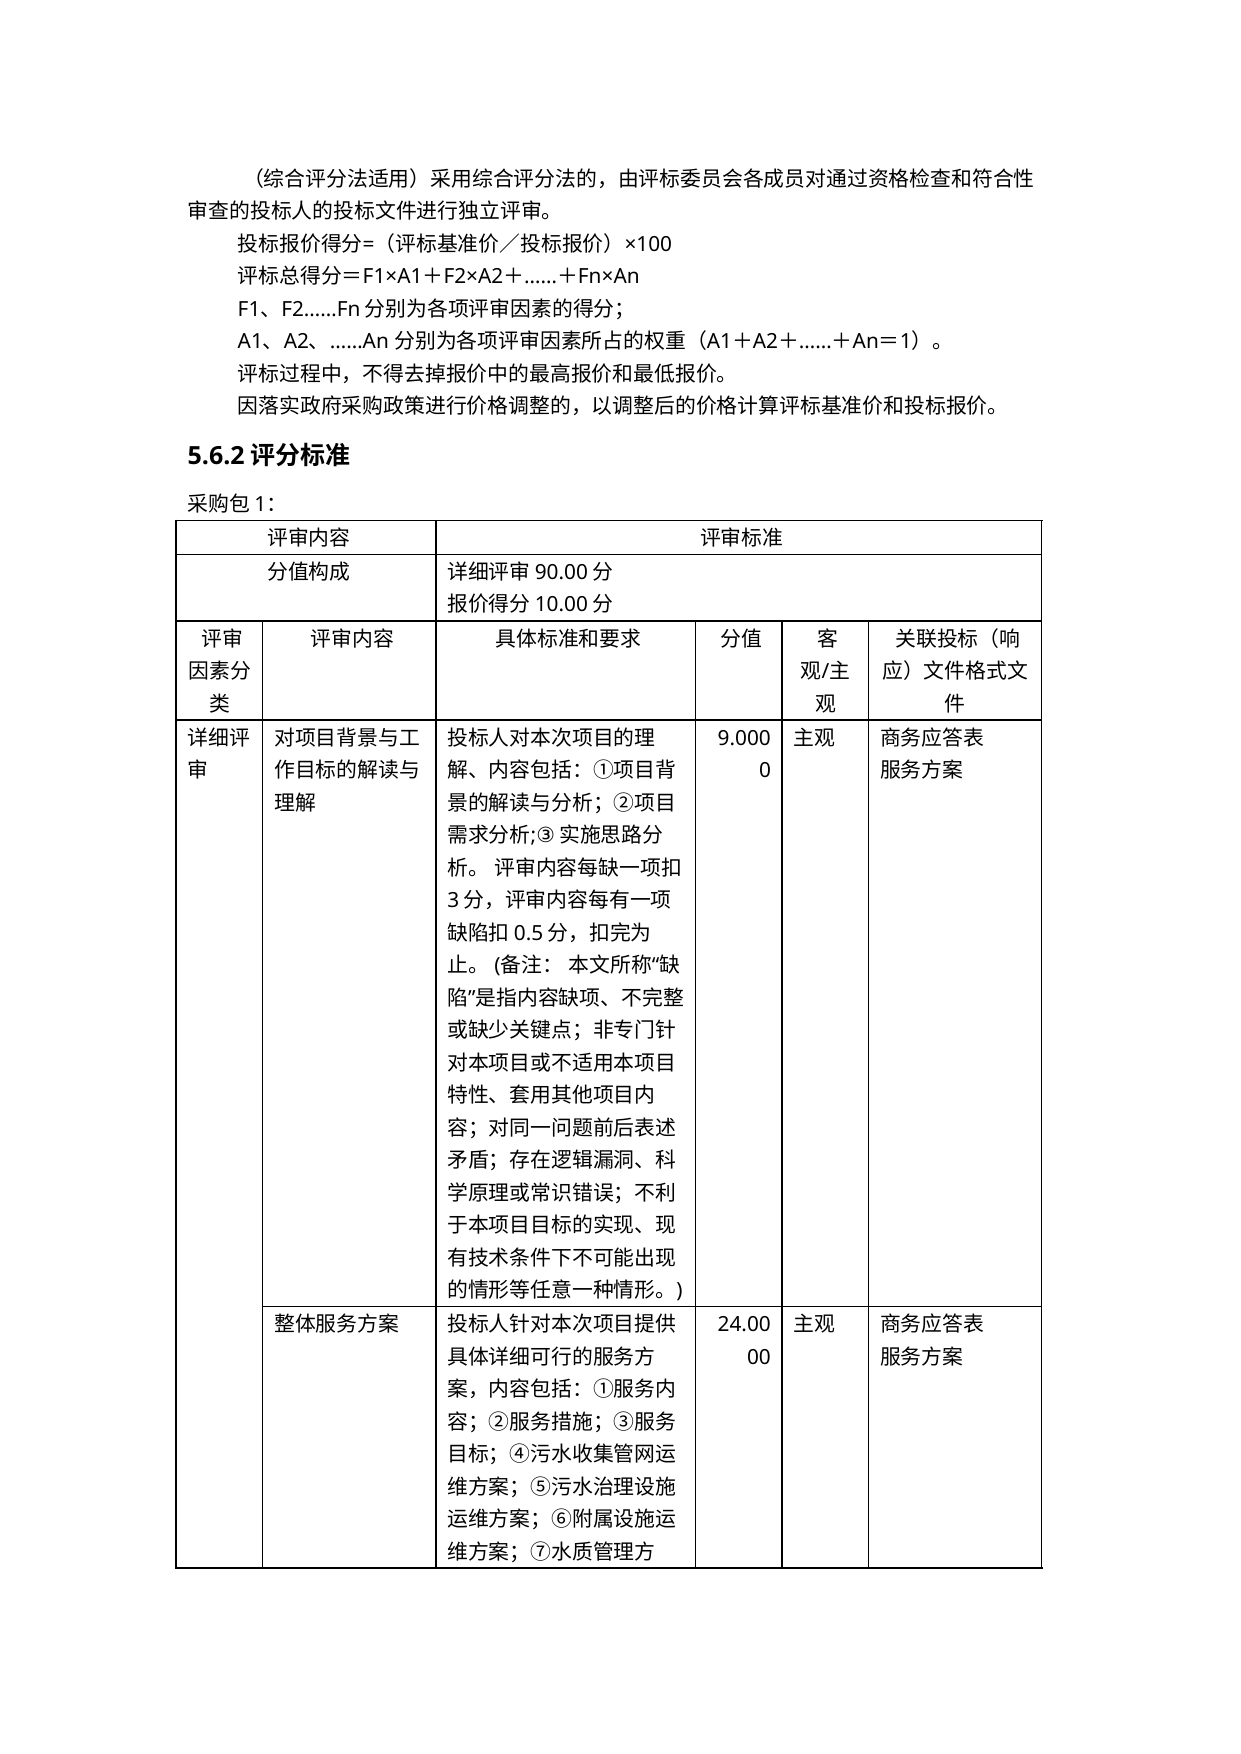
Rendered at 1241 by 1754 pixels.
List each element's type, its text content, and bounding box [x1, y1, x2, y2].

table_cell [437, 1307, 695, 1567]
text 采购包1： [187, 487, 1053, 519]
text A1、A2、……An 分别为各项评审因素所占的权重（A1＋A2＋……＋An＝1）。 [187, 324, 1053, 357]
table_header 评审内容 [177, 521, 435, 553]
text 5.6.2评分标准 [187, 422, 1053, 487]
text 评标总得分＝F1×A1＋F2×A2＋……＋Fn×An [187, 259, 1053, 292]
table_cell 详细评审90.00分 报价得分10.00分 [437, 555, 1041, 620]
table_cell 9.0000 [696, 721, 781, 1306]
table_cell 详细评审 [177, 721, 262, 1567]
text （综合评分法适用）采用综合评分法的，由评标委员会各成员对通过资格检查和符合性审查的投标人的投标文件进行独立评审。 [187, 162, 1053, 227]
table_cell 24.0000 [696, 1307, 781, 1567]
table_cell 具体标准和要求 [437, 622, 695, 719]
table_cell 关联投标（响应）文件格式文件 [869, 622, 1041, 719]
table_cell 评审因素分类 [177, 622, 262, 719]
table_cell 主观 [783, 1307, 868, 1567]
table_cell 商务应答表 服务方案 [869, 1307, 1041, 1567]
text 因落实政府采购政策进行价格调整的，以调整后的价格计算评标基准价和投标报价。 [187, 389, 1053, 422]
table_cell 分值 [696, 622, 781, 719]
text 评标过程中，不得去掉报价中的最高报价和最低报价。 [187, 357, 1053, 389]
table_header 评审标准 [437, 521, 1041, 553]
table_cell 主观 [783, 721, 868, 1306]
table_cell 评审内容 [263, 622, 435, 719]
table_cell 对项目背景与工作目标的解读与理解 [263, 721, 435, 1306]
table_cell 分值构成 [177, 555, 435, 620]
text F1、F2……Fn分别为各项评审因素的得分； [187, 292, 1053, 324]
table_cell 客观/主观 [783, 622, 868, 719]
table_cell 投标人对本次项目的理解、内容包括：①项目背景的解读与分析；②项目需求分析;③实施思路分析。 评审内容每缺一项扣3分，评审内容每有一项缺陷扣0.5分，扣完为止。 (备注： 本文所称“缺陷”是指内容缺项、不完整或缺少关键点；非专门针对本项目或不适用本项目特性、套用其他项目内容；对同一问题前后表述矛盾；存在逻辑漏洞、科学原理或常识错误；不利于本项目目标的实现、现有技术条件下不可能出现的情形等任意一种情形。) [437, 721, 695, 1306]
table_cell 商务应答表 服务方案 [869, 721, 1041, 1306]
text 投标报价得分=（评标基准价／投标报价）×100 [187, 227, 1053, 259]
table_cell 整体服务方案 [263, 1307, 435, 1567]
